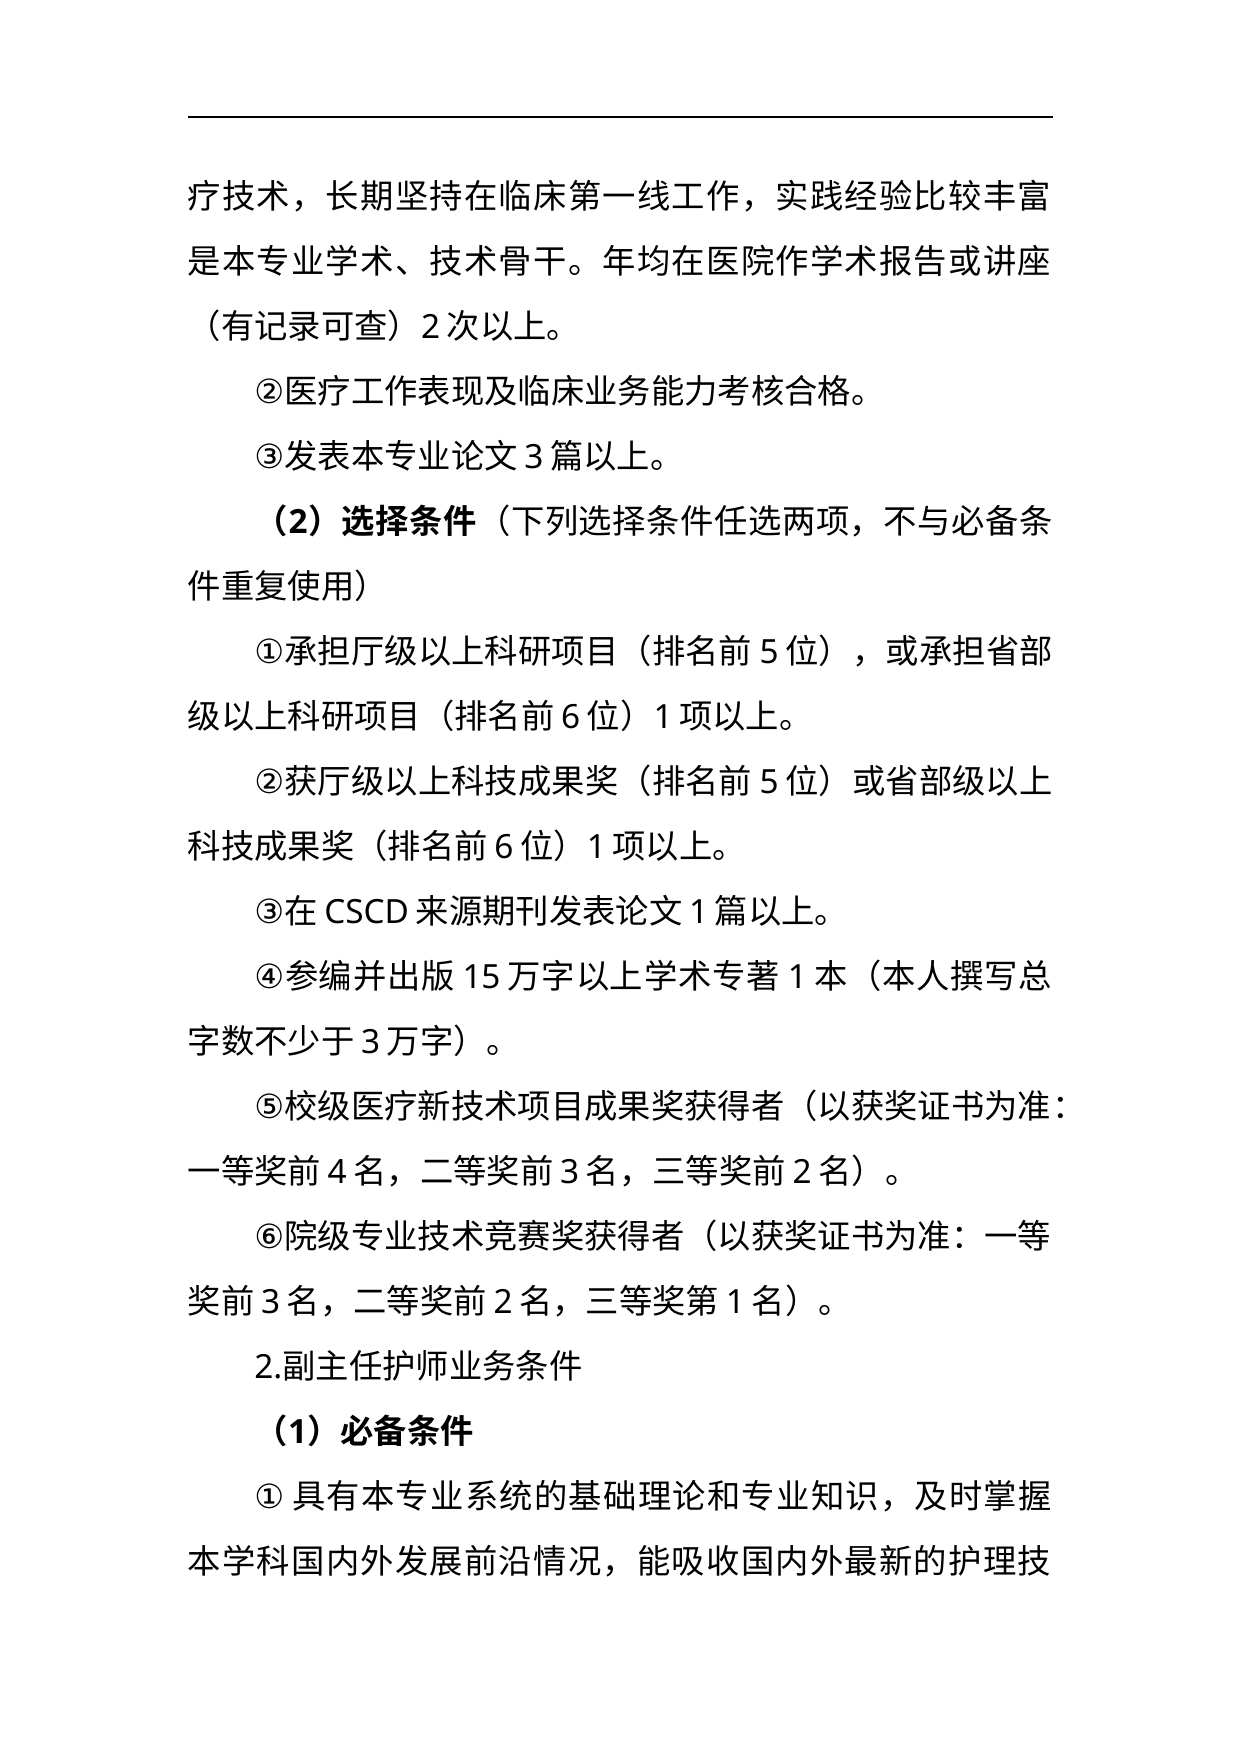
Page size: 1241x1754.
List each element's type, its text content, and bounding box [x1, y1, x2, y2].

text （1）必备条件 [187, 1397, 1053, 1462]
text ②医疗工作表现及临床业务能力考核合格。 [187, 357, 1053, 422]
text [187, 1462, 1053, 1592]
text （2）选择条件（下列选择条件任选两项，不与必备条件重复使用） [187, 487, 1053, 617]
text ④参编并出版15万字以上学术专著1本（本人撰写总字数不少于3万字）。 [187, 942, 1053, 1072]
text ①承担厅级以上科研项目（排名前5位），或承担省部级以上科研项目（排名前6位）1项以上。 [187, 617, 1053, 747]
text ②获厅级以上科技成果奖（排名前5位）或省部级以上科技成果奖（排名前6位）1项以上。 [187, 747, 1053, 877]
text ⑥院级专业技术竞赛奖获得者（以获奖证书为准：一等奖前3名，二等奖前2名，三等奖第1名）。 [187, 1202, 1053, 1332]
text 2.副主任护师业务条件 [187, 1332, 1053, 1397]
text ③发表本专业论文3篇以上。 [187, 422, 1053, 487]
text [187, 162, 1053, 357]
text ③在CSCD来源期刊发表论文1篇以上。 [187, 877, 1053, 942]
text ⑤校级医疗新技术项目成果奖获得者（以获奖证书为准：一等奖前4名，二等奖前3名，三等奖前2名）。 [187, 1072, 1053, 1202]
